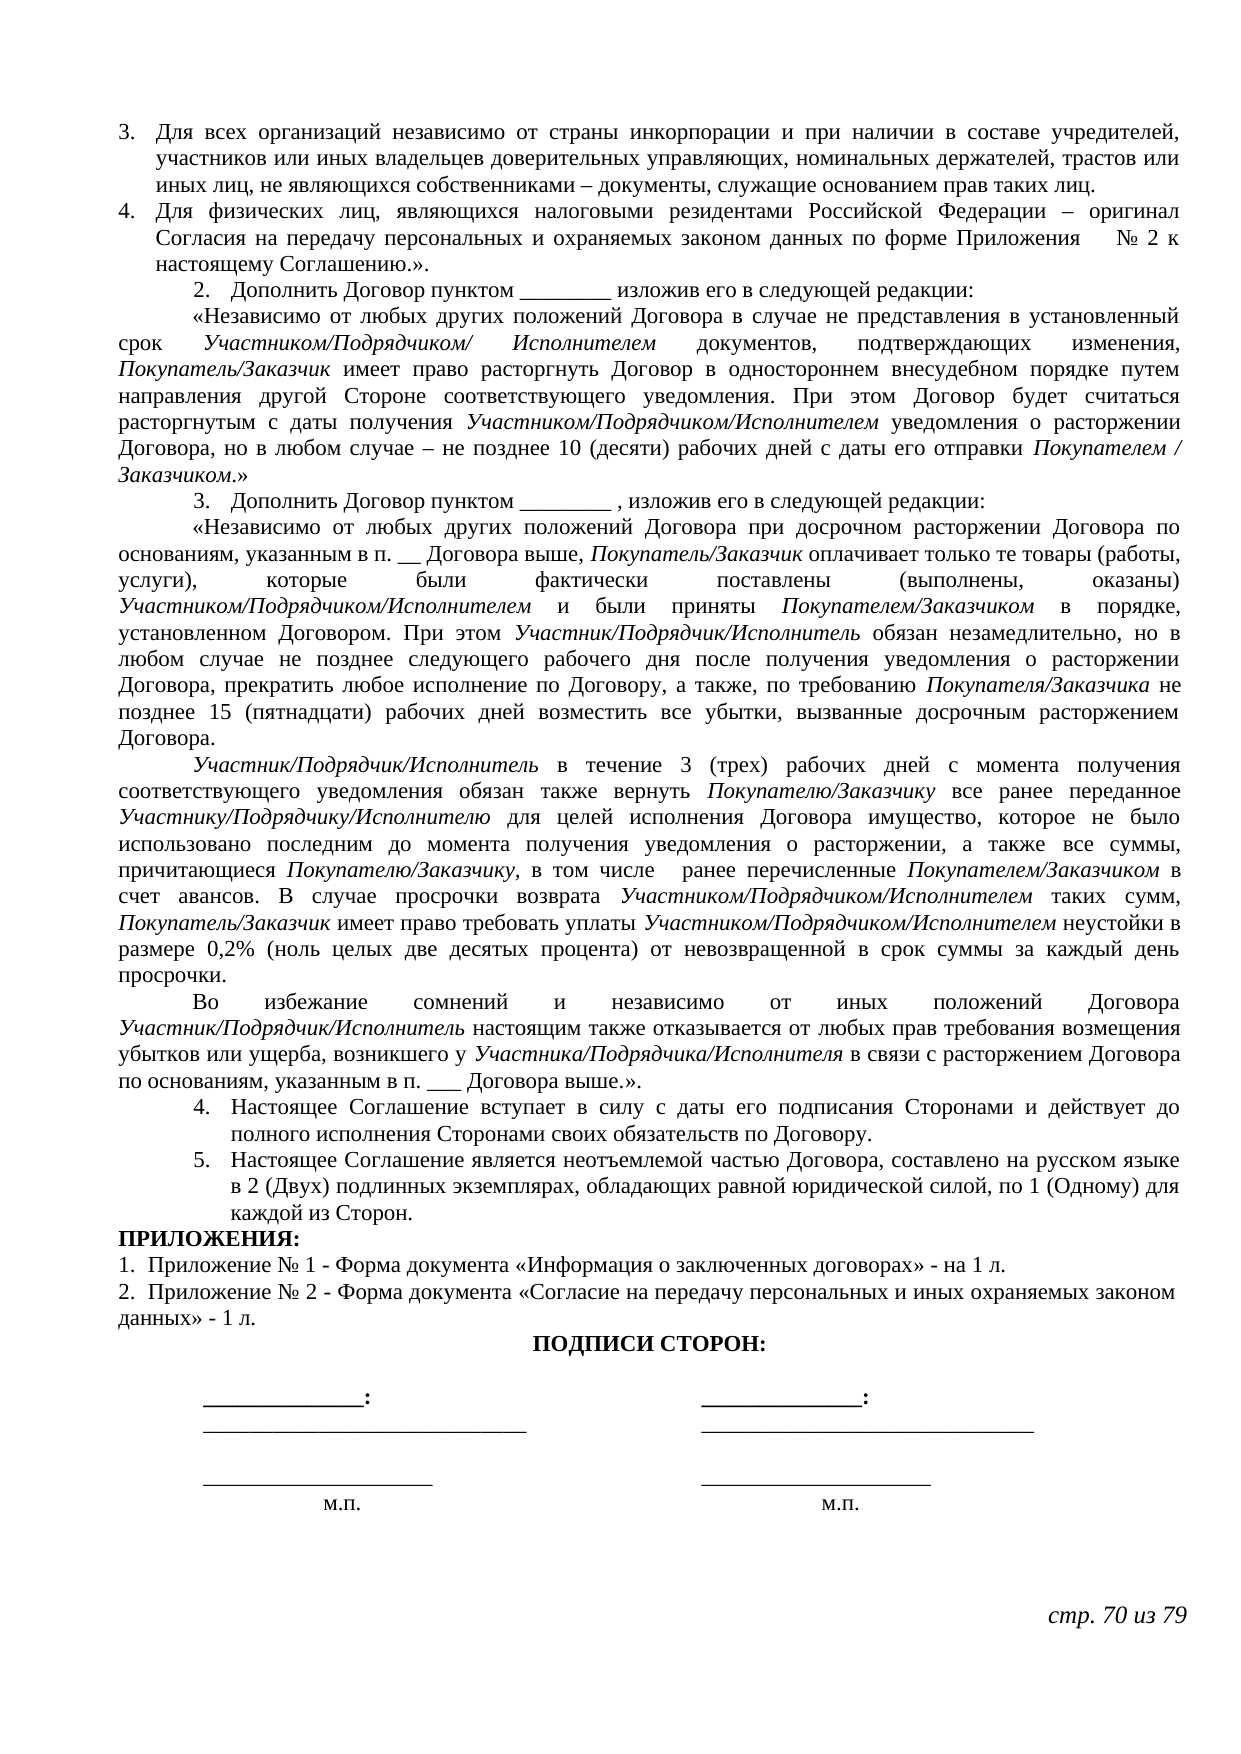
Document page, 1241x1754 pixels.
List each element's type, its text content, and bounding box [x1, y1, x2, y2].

list Приложение № 1 - Форма документа «Информация о заключенных договорах» - на 1 л. [118, 1251, 1177, 1278]
text ПРИЛОЖЕНИЯ: [118, 1225, 1181, 1251]
table_cell ____________________________ ____________________ м.п. [133, 1410, 631, 1515]
table_cell _____________________________ ____________________ м.п. [631, 1410, 1167, 1515]
text «Независимо от любых других положений Договора в случае не представления в установленный срок Участником/Подрядчиком/ Исполнителем документов, подтверждающих изменения, Покупатель/Заказчик имеет право расторгнуть Договор в одностороннем внесудебном порядке путем направления другой Стороне соответствующего уведомления. При этом Договор будет считаться расторгнутым с даты получения Участником/Подрядчиком/Исполнителем уведомления о расторжении Договора, но в любом случае – не позднее 10 (десяти) рабочих дней с даты его отправки Покупателем / Заказчиком.» [118, 303, 1181, 487]
list Для всех организаций независимо от страны инкорпорации и при наличии в составе учредителей, участников или иных владельцев доверительных управляющих, номинальных держателей, трастов или иных лиц, не являющихся собственниками – документы, служащие основанием прав таких лиц. [118, 118, 1181, 197]
list Приложение № 2 - Форма документа «Согласие на передачу персональных и иных охраняемых законом данных» - 1 л. [118, 1278, 1177, 1330]
text ПОДПИСИ СТОРОН: [118, 1330, 1181, 1357]
table_header ______________: [133, 1383, 631, 1409]
list Настоящее Соглашение вступает в силу с даты его подписания Сторонами и действует до полного исполнения Сторонами своих обязательств по Договору. [193, 1093, 1181, 1146]
list Дополнить Договор пунктом ________ , изложив его в следующей редакции: [193, 487, 1181, 513]
text Участник/Подрядчик/Исполнитель в течение 3 (трех) рабочих дней с момента получения соответствующего уведомления обязан также вернуть Покупателю/Заказчику все ранее переданное Участнику/Подрядчику/Исполнителю для целей исполнения Договора имущество, которое не было использовано последним до момента получения уведомления о расторжении, а также все суммы, причитающиеся Покупателю/Заказчику, в том числе ранее перечисленные Покупателем/Заказчиком в счет авансов. В случае просрочки возврата Участником/Подрядчиком/Исполнителем таких сумм, Покупатель/Заказчик имеет право требовать уплаты Участником/Подрядчиком/Исполнителем неустойки в размере 0,2% (ноль целых две десятых процента) от невозвращенной в срок суммы за каждый день просрочки. [118, 751, 1181, 988]
list Дополнить Договор пунктом ________ изложив его в следующей редакции: [193, 276, 1181, 303]
table_header ______________: [631, 1383, 1167, 1409]
list Для физических лиц, являющихся налоговыми резидентами Российской Федерации – оригинал Согласия на передачу персональных и охраняемых законом данных по форме Приложения № 2 к настоящему Соглашению.». [118, 197, 1181, 276]
list Настоящее Соглашение является неотъемлемой частью Договора, составлено на русском языке в 2 (Двух) подлинных экземплярах, обладающих равной юридической силой, по 1 (Одному) для каждой из Сторон. [193, 1146, 1181, 1225]
text «Независимо от любых других положений Договора при досрочном расторжении Договора по основаниям, указанным в п. __ Договора выше, Покупатель/Заказчик оплачивает только те товары (работы, услуги), которые были фактически поставлены (выполнены, оказаны) Участником/Подрядчиком/Исполнителем и были приняты Покупателем/Заказчиком в порядке, установленном Договором. При этом Участник/Подрядчик/Исполнитель обязан незамедлительно, но в любом случае не позднее следующего рабочего дня после получения уведомления о расторжении Договора, прекратить любое исполнение по Договору, а также, по требованию Покупателя/Заказчика не позднее 15 (пятнадцати) рабочих дней возместить все убытки, вызванные досрочным расторжением Договора. [118, 513, 1181, 751]
text Во избежание сомнений и независимо от иных положений Договора Участник/Подрядчик/Исполнитель настоящим также отказывается от любых прав требования возмещения убытков или ущерба, возникшего у Участника/Подрядчика/Исполнителя в связи с расторжением Договора по основаниям, указанным в п. ___ Договора выше.». [118, 988, 1181, 1093]
